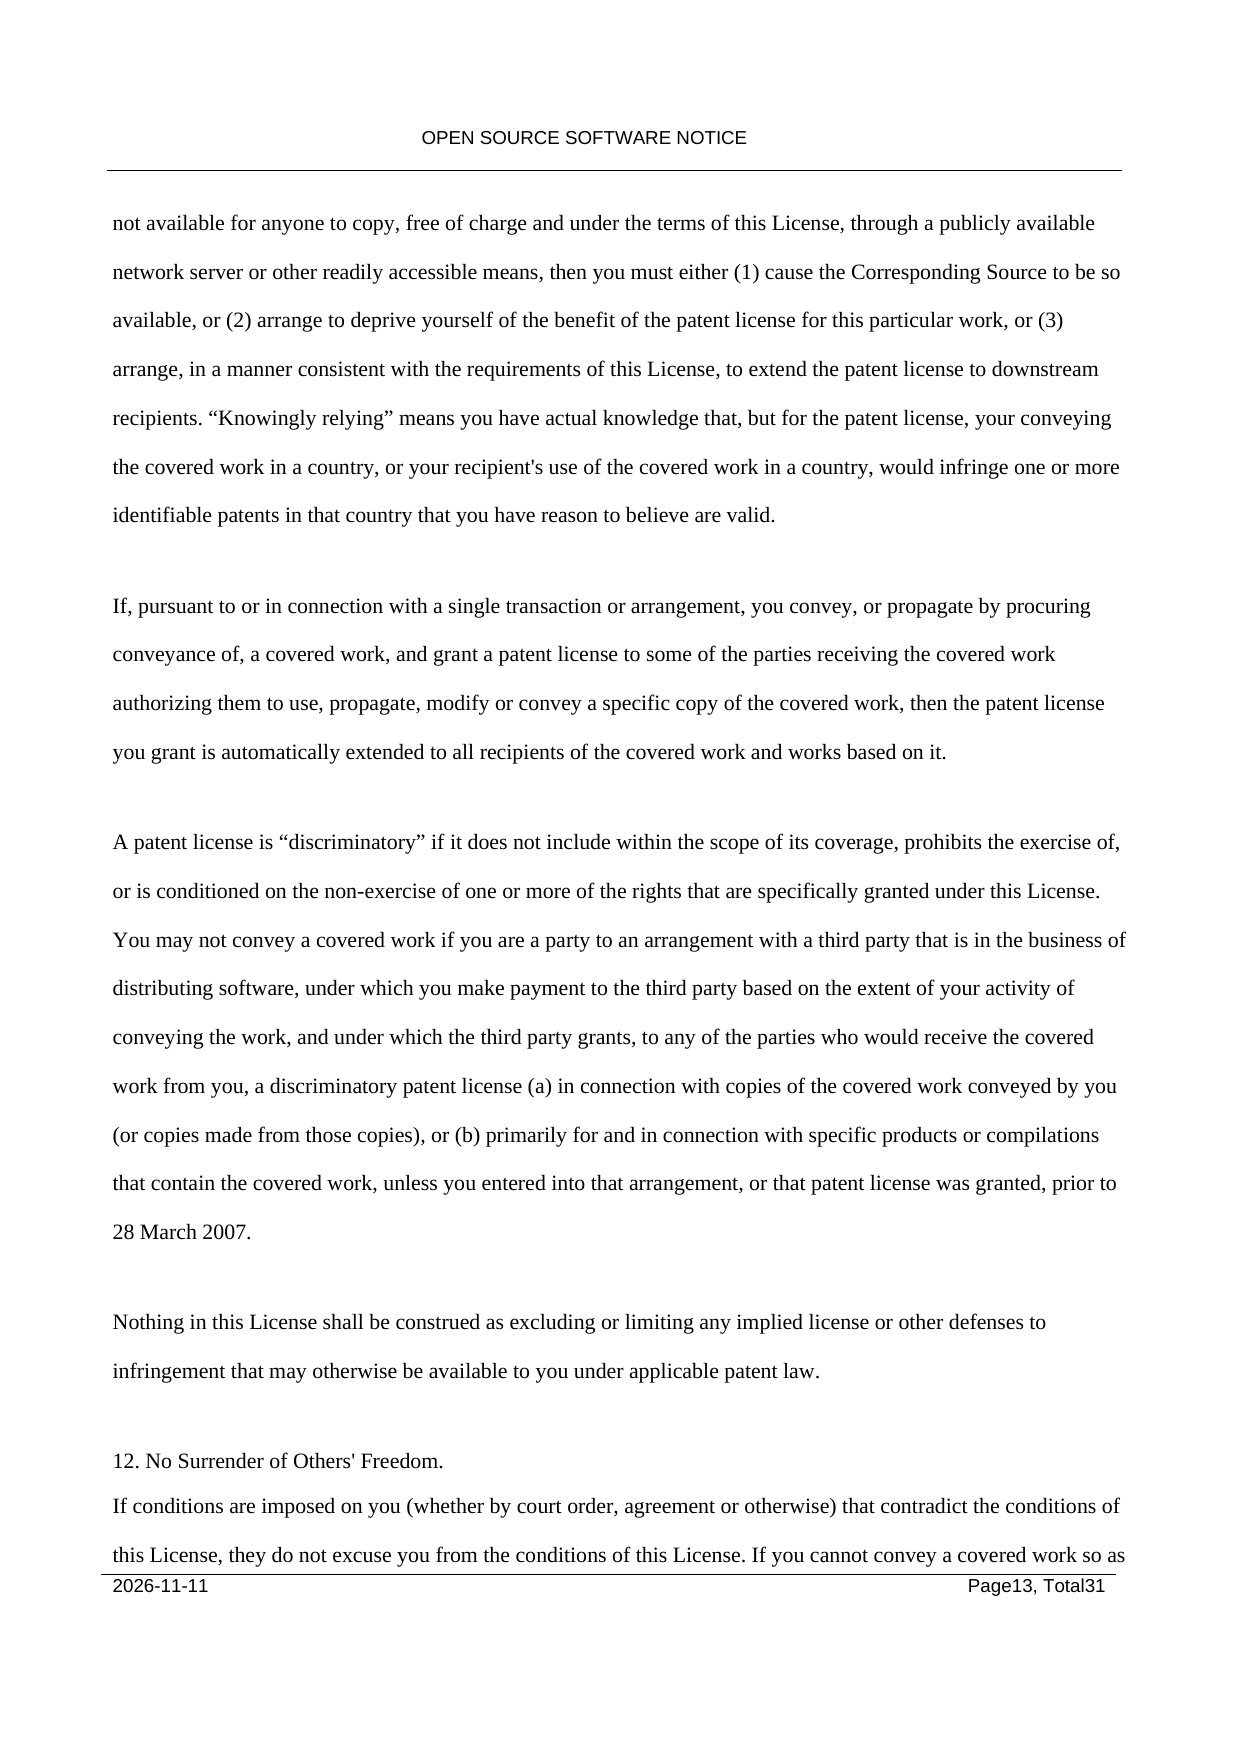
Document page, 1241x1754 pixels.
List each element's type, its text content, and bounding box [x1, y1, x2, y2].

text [112, 1490, 1128, 1571]
text Nothing in this License shall be construed as excluding or limiting any implied license or other defenses to infringement that may otherwise be available to you under applicable patent law. [112, 1306, 1128, 1387]
text If, pursuant to or in connection with a single transaction or arrangement, you convey, or propagate by procuring conveyance of, a covered work, and grant a patent license to some of the parties receiving the covered work authorizing them to use, propagate, modify or convey a specific copy of the covered work, then the patent license you grant is automatically extended to all recipients of the covered work and works based on it. [112, 589, 1128, 768]
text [112, 206, 1128, 531]
text A patent license is “discriminatory” if it does not include within the scope of its coverage, prohibits the exercise of, or is conditioned on the non-exercise of one or more of the rights that are specifically granted under this License. You may not convey a covered work if you are a party to an arrangement with a third party that is in the business of distributing software, under which you make payment to the third party based on the extent of your activity of conveying the work, and under which the third party grants, to any of the parties who would receive the covered work from you, a discriminatory patent license (a) in connection with copies of the covered work conveyed by you (or copies made from those copies), or (b) primarily for and in connection with specific products or compilations that contain the covered work, unless you entered into that arrangement, or that patent license was granted, prior to 28 March 2007. [112, 826, 1128, 1248]
text 12. No Surrender of Others' Freedom. [112, 1445, 1128, 1477]
